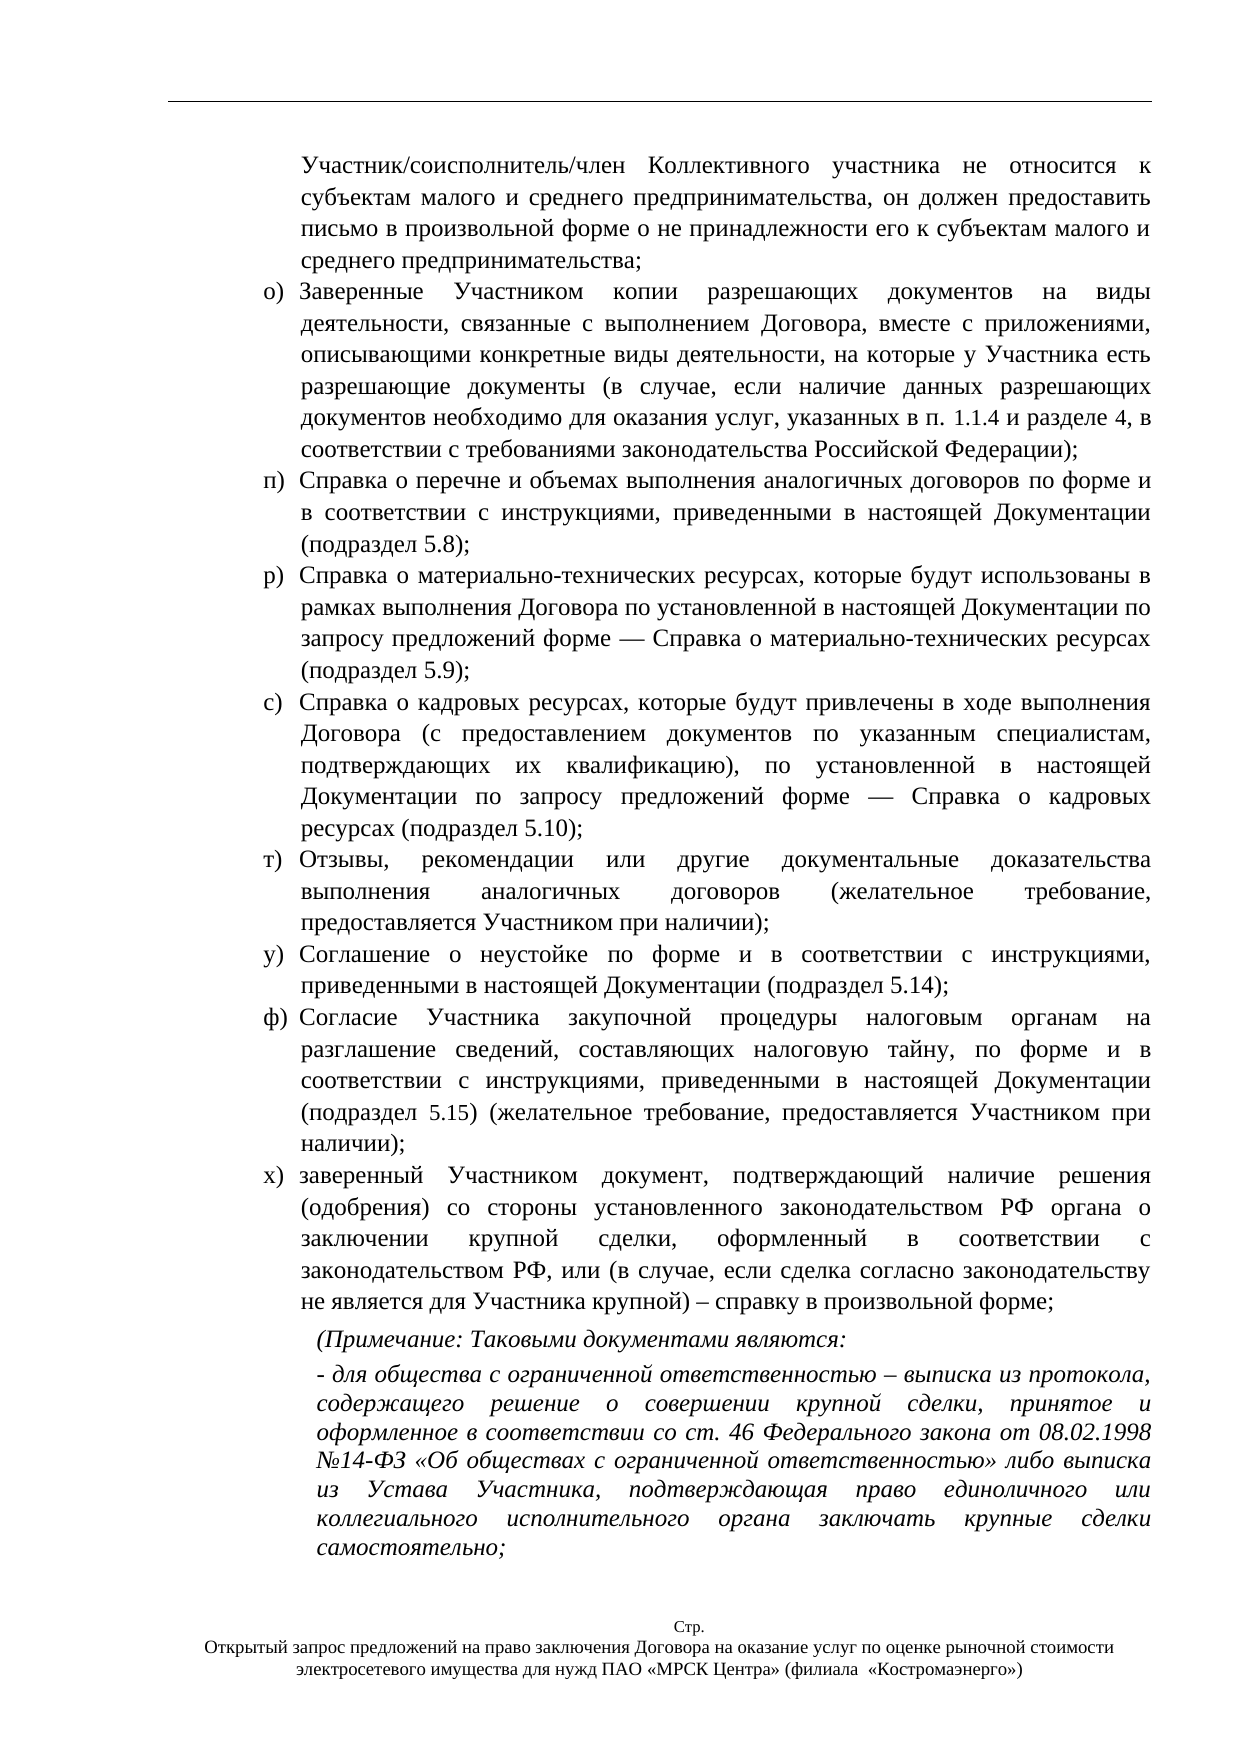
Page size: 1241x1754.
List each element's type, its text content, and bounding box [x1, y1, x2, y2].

list заверенный Участником документ, подтверждающий наличие решения (одобрения) со стороны установленного законодательством РФ органа о заключении крупной сделки, оформленный в соответствии с законодательством РФ, или (в случае, если сделка согласно законодательству не является для Участника крупной) – справку в произвольной форме; [263, 1160, 1152, 1315]
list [263, 150, 1152, 273]
list - для общества с ограниченной ответственностью – выписка из протокола, содержащего решение о совершении крупной сделки, принятое и оформленное в соответствии со ст. 46 Федерального закона от 08.02.1998 №14-ФЗ «Об обществах с ограниченной ответственностью» либо выписка из Устава Участника, подтверждающая право единоличного или коллегиального исполнительного органа заключать крупные сделки самостоятельно; [316, 1359, 1152, 1560]
list Соглашение о неустойке по форме и в соответствии с инструкциями, приведенными в настоящей Документации (подраздел 5.14); [263, 939, 1152, 999]
list Отзывы, рекомендации или другие документальные доказательства выполнения аналогичных договоров (желательное требование, предоставляется Участником при наличии); [263, 844, 1152, 936]
list Справка о материально-технических ресурсах, которые будут использованы в рамках выполнения Договора по установленной в настоящей Документации по запросу предложений форме — Справка о материально-технических ресурсах (подраздел 5.9); [263, 560, 1152, 684]
list Заверенные Участником копии разрешающих документов на виды деятельности, связанные с выполнением Договора, вместе с приложениями, описывающими конкретные виды деятельности, на которые у Участника есть разрешающие документы (в случае, если наличие данных разрешающих документов необходимо для оказания услуг, указанных в п. 1.1.4 и разделе 4, в соответствии с требованиями законодательства Российской Федерации); [263, 276, 1152, 463]
list Справка о кадровых ресурсах, которые будут привлечены в ходе выполнения Договора (с предоставлением документов по указанным специалистам, подтверждающих их квалификацию), по установленной в настоящей Документации по запросу предложений форме — Справка о кадровых ресурсах (подраздел 5.10); [263, 687, 1152, 842]
list (Примечание: Таковыми документами являются: [316, 1324, 1152, 1353]
list Согласие Участника закупочной процедуры налоговым органам на разглашение сведений, составляющих налоговую тайну, по форме и в соответствии с инструкциями, приведенными в настоящей Документации (подраздел 5.15) (желательное требование, предоставляется Участником при наличии); [263, 1002, 1152, 1157]
list Справка о перечне и объемах выполнения аналогичных договоров по форме и в соответствии с инструкциями, приведенными в настоящей Документации (подраздел 5.8); [263, 466, 1152, 557]
